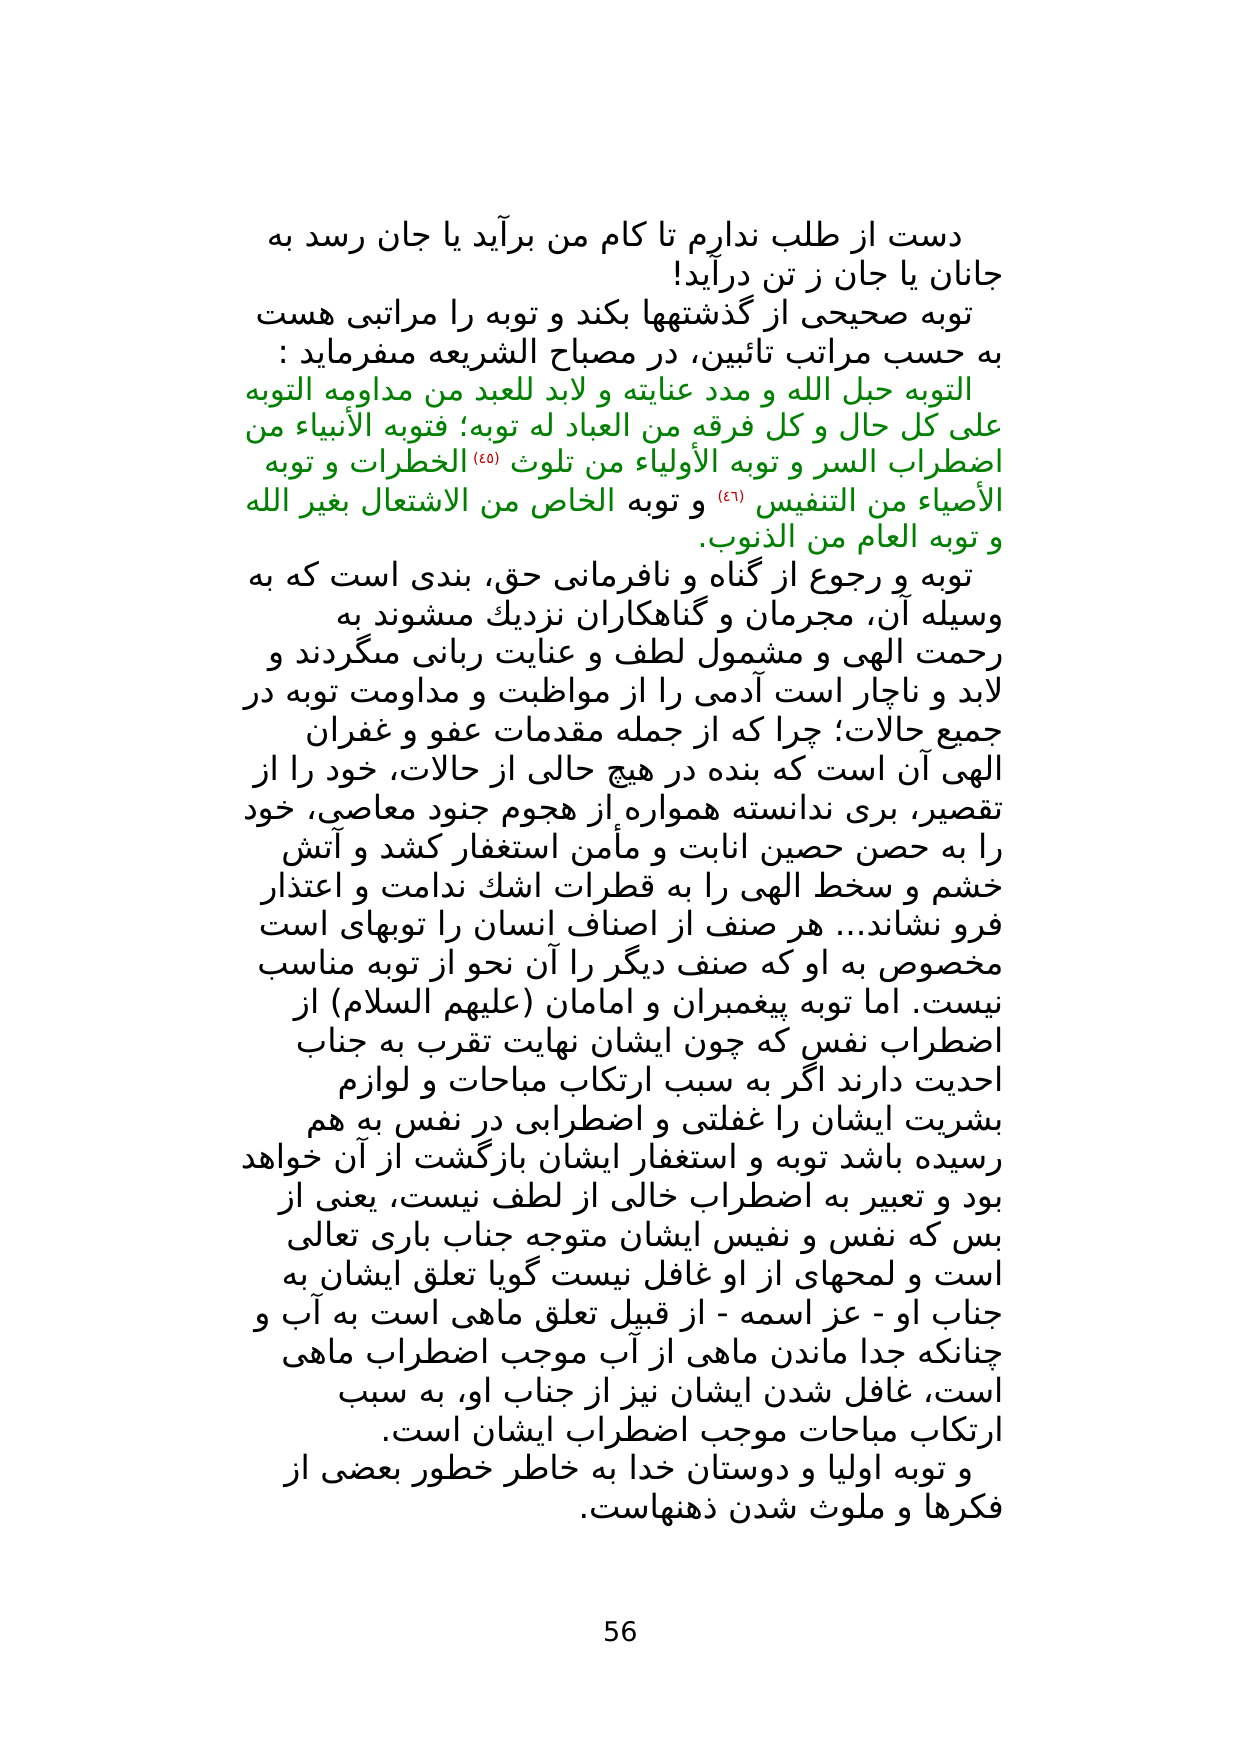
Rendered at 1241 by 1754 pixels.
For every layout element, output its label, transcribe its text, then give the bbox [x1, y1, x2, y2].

text توبه و رجوع از گناه و نافرمانى حق، بندى است كه به وسيله آن، مجرمان و گناهكاران نزديك مى‏شوند به رحمت الهى و مشمول لطف و عنايت ربانى مى‏گردند و لابد و ناچار است آدمى را از مواظبت و مداومت توبه در جميع حالات؛ چرا كه از جمله مقدمات عفو و غفران الهى آن است كه بنده در هيچ حالى از حالات، خود را از تقصير، برى ندانسته همواره از هجوم جنود معاصى، خود را به حصن حصين انابت و مأمن استغفار كشد و آتش خشم و سخط الهى را به قطرات اشك ندامت و اعتذار فرو نشاند... هر صنف از اصناف انسان را توبه‏اى است مخصوص به او كه صنف ديگر را آن نحو از توبه مناسب نيست. اما توبه پيغمبران و امامان (عليهم السلام) از اضطراب نفس كه چون ايشان نهايت تقرب به جناب احديت دارند اگر به سبب ارتكاب مباحات و لوازم بشريت ايشان را غفلتى و اضطرابى در نفس به هم رسيده باشد توبه و استغفار ايشان بازگشت از آن خواهد بود و تعبير به اضطراب خالى از لطف نيست، يعنى از بس كه نفس و نفيس ايشان متوجه جناب بارى تعالى است و لمحه‏اى از او غافل نيست گويا تعلق ايشان به جناب او - عز اسمه - از قبيل تعلق ماهى است به آب و چنان‏كه جدا ماندن ماهى از آب موجب اضطراب ماهى است، غافل شدن ايشان نيز از جناب او، به سبب ارتكاب مباحات موجب اضطراب ايشان است. [236, 555, 1004, 1449]
text التوبه حبل الله و مدد عنايته و لابد للعبد من مداومه التوبه على كل‏ حال و كل فرقه من العباد له توبه؛ فتوبه الأنبياء من اضطراب السر و توبه الأولياء من تلوث (٤٥) الخطرات و توبه الأصياء من التنفيس (٤٦) و توبه الخاص من الاشتعال بغير الله و توبه العام من الذنوب. [236, 371, 1004, 555]
text ‏‏ دست از طلب ندارم تا كام من برآيد يا جان رسد به جانان يا جان ز تن درآيد! ‏ [236, 216, 1004, 293]
text توبه صحيحى از گذشته‏ها بكند و توبه را مراتبى هست به حسب مراتب تائبين، در مصباح الشريعه مى‏فرمايد : [236, 293, 1004, 371]
text و توبه اوليا و دوستان خدا به خاطر خطور بعضى از فكرها و ملوث شدن ذهن‏هاست. [236, 1449, 1004, 1527]
